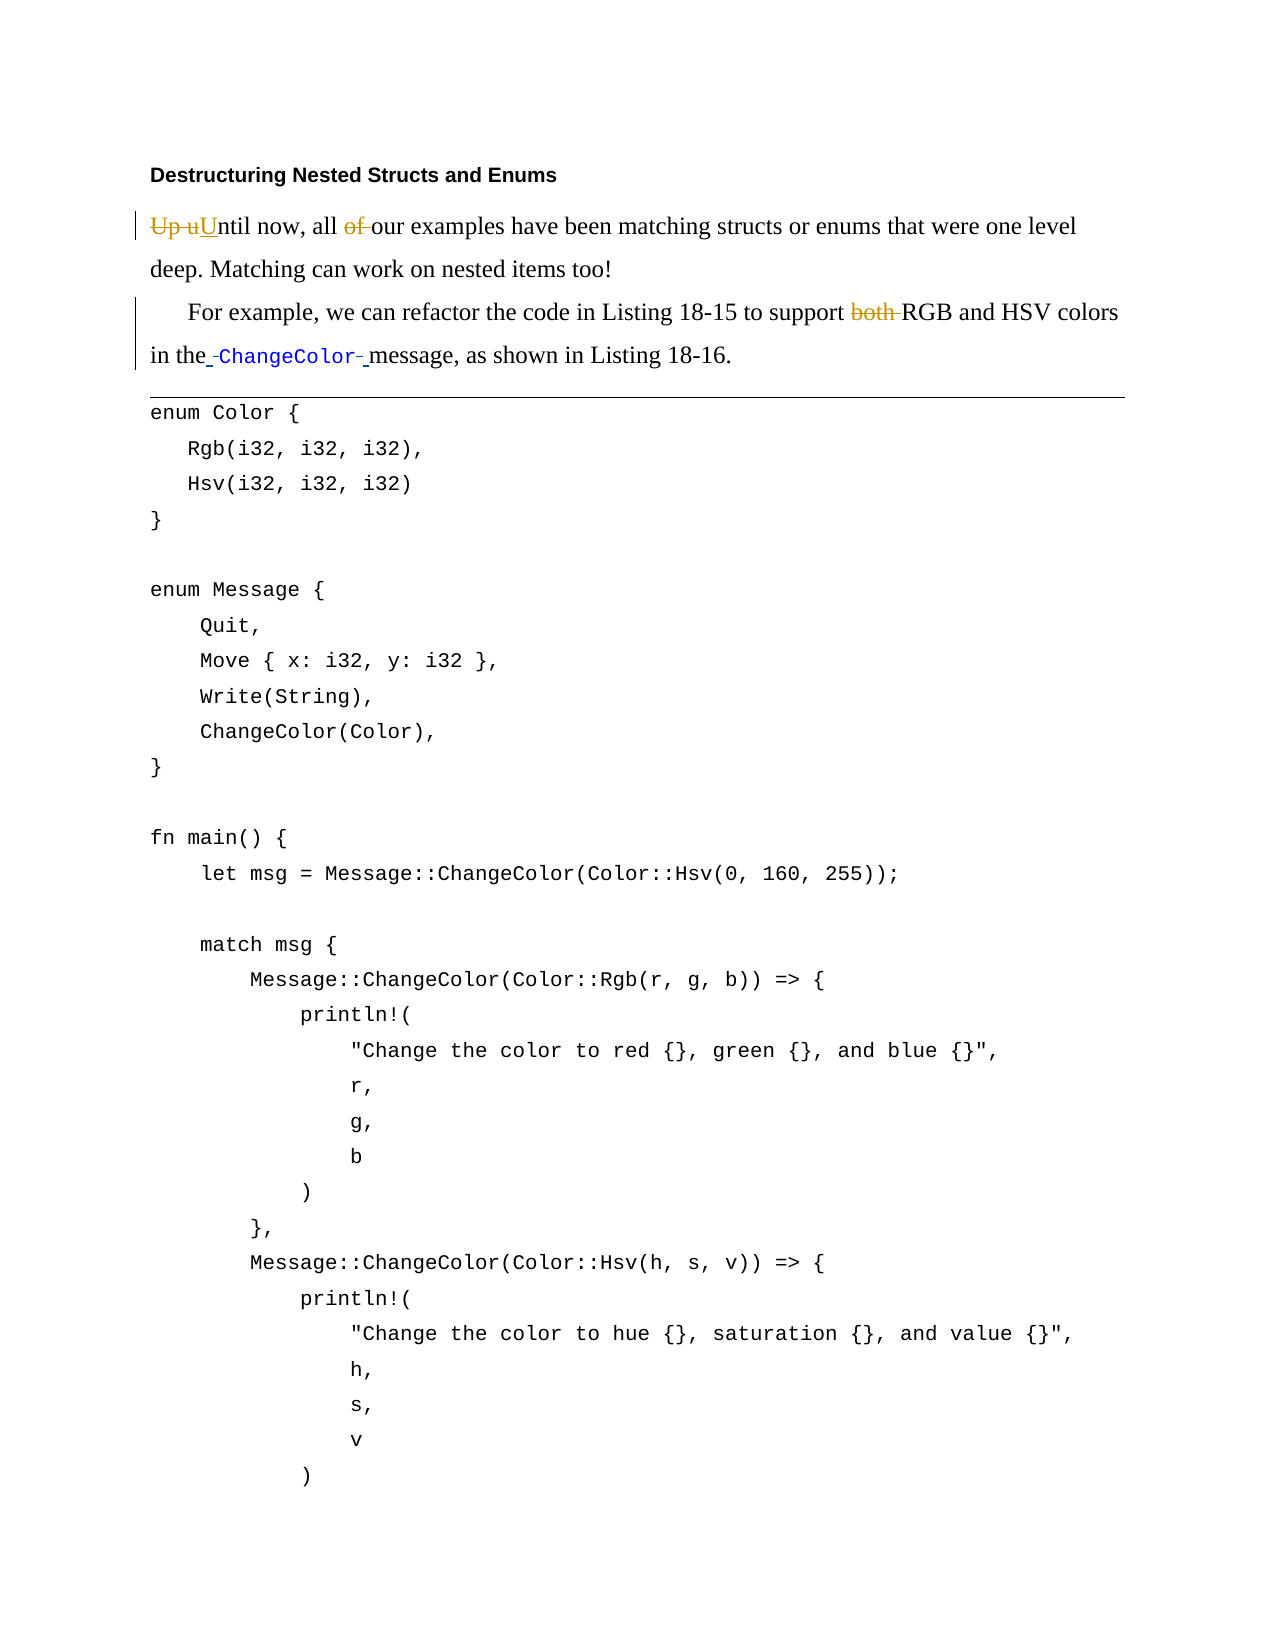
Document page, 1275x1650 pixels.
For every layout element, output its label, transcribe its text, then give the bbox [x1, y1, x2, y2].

text ) [150, 1465, 1125, 1488]
text s, [150, 1394, 1125, 1418]
text println!( [150, 1004, 1125, 1028]
text enum Message { [150, 579, 1125, 603]
text ChangeColor(Color), [150, 721, 1125, 745]
text }, [150, 1217, 1125, 1241]
text Quit, [150, 615, 1125, 638]
text Write(String), [150, 686, 1125, 709]
text b [150, 1146, 1125, 1170]
text let msg = Message::ChangeColor(Color::Hsv(0, 160, 255)); [150, 863, 1125, 886]
text } [150, 757, 1125, 780]
text } [150, 509, 1125, 532]
text "Change the color to hue {}, saturation {}, and value {}", [150, 1323, 1125, 1347]
text match msg { [150, 934, 1125, 957]
text Hsv(i32, i32, i32) [150, 473, 1125, 497]
text Destructuring Nested Structs and Enums [150, 162, 1125, 186]
text ) [150, 1182, 1125, 1205]
text Rgb(i32, i32, i32), [150, 438, 1125, 461]
text h, [150, 1359, 1125, 1382]
text Move { x: i32, y: i32 }, [150, 650, 1125, 674]
text "Change the color to red {}, green {}, and blue {}", [150, 1040, 1125, 1063]
text v [150, 1429, 1125, 1453]
text r, [150, 1075, 1125, 1099]
text For example, we can refactor the code in Listing 18-15 to support RGB and HSV colors in theChangeColormessage, as shown in Listing 18-16. [150, 297, 1125, 370]
text ntil now, all our examples have been matching structs or enums that were one level deep. Matching can work on nested items too! [150, 211, 1125, 283]
text g, [150, 1111, 1125, 1134]
text println!( [150, 1288, 1125, 1311]
text Message::ChangeColor(Color::Hsv(h, s, v)) => { [150, 1252, 1125, 1276]
text Message::ChangeColor(Color::Rgb(r, g, b)) => { [150, 969, 1125, 993]
text fn main() { [150, 827, 1125, 851]
text enum Color { [150, 398, 1125, 426]
